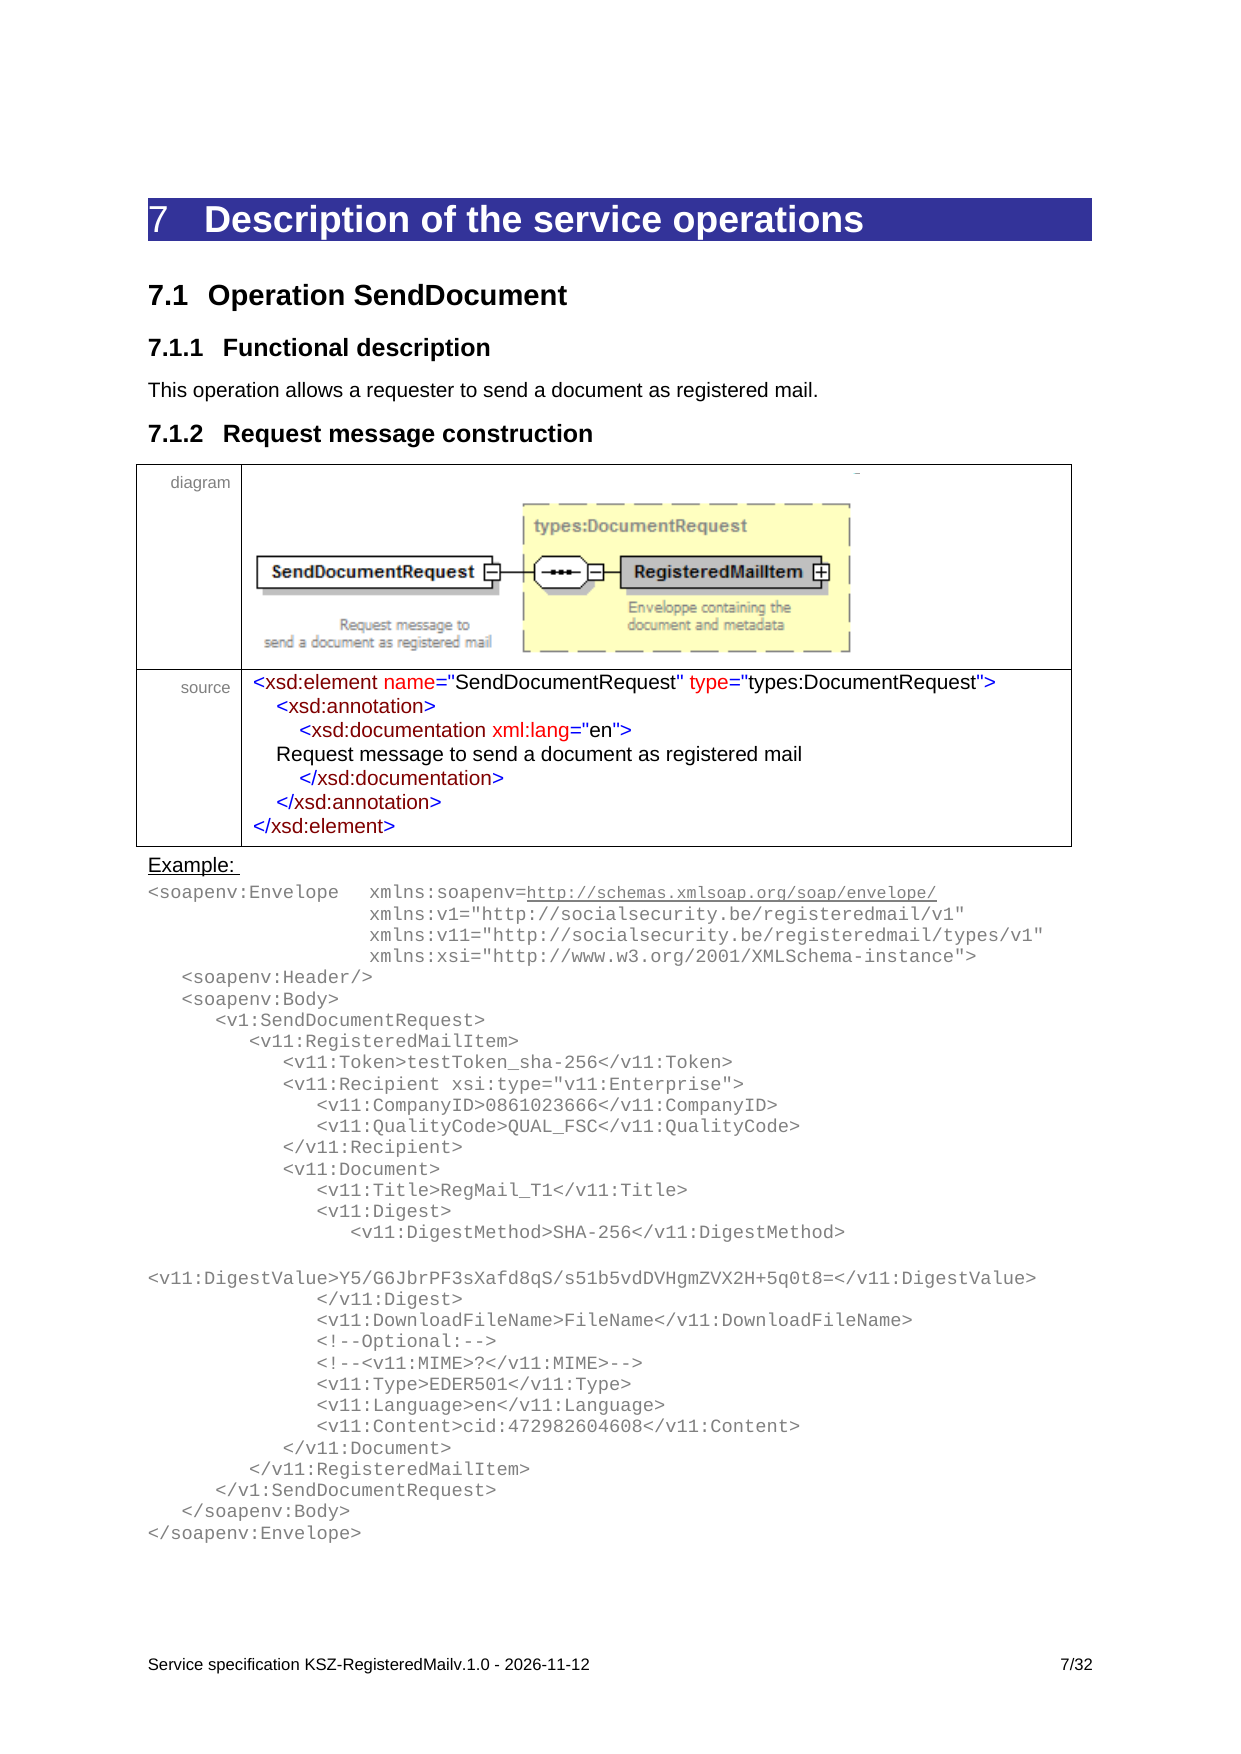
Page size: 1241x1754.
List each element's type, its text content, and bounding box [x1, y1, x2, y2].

text <v11:Title>RegMail_T1</v11:Title> [148, 1181, 1092, 1202]
text <v11:CompanyID>0861023666</v11:CompanyID> [148, 1096, 1092, 1117]
table_cell source [137, 670, 241, 846]
subtitle Description of the service operations [148, 198, 1092, 241]
text Example: [148, 853, 1092, 877]
text <soapenv:Header/> [148, 968, 1092, 989]
text <v11:DownloadFileName>FileName</v11:DownloadFileName> [148, 1311, 1092, 1332]
text <v11:Language>en</v11:Language> [148, 1396, 1092, 1417]
text <v11:QualityCode>QUAL_FSC</v11:QualityCode> [148, 1117, 1092, 1138]
picture [252, 473, 860, 662]
text </soapenv:Body> [148, 1502, 1092, 1523]
text xmlns:v11="http://socialsecurity.be/registeredmail/types/v1" [295, 926, 1092, 947]
text </v1:SendDocumentRequest> [148, 1481, 1092, 1502]
text <v11:RegisteredMailItem> [148, 1032, 1092, 1053]
text <v1:SendDocumentRequest> [148, 1011, 1092, 1032]
text <v11:DigestMethod>SHA-256</v11:DigestMethod> [148, 1223, 1092, 1244]
text </v11:Recipient> [148, 1138, 1092, 1159]
text </v11:RegisteredMailItem> [148, 1460, 1092, 1481]
table_header diagram [137, 465, 241, 669]
table_header [242, 465, 1071, 669]
text <!--<v11:MIME>?</v11:MIME>--> [148, 1353, 1092, 1375]
table_cell <xsd:element name="SendDocumentRequest" type="types:DocumentRequest"> <xsd:annotation> <xsd:documentation xml:lang="en"> Request message to send a document as registered mail </xsd:documentation> </xsd:annotation> </xsd:element> [242, 670, 1071, 846]
text </soapenv:Envelope> [148, 1523, 1092, 1545]
text xmlns:xsi="http://www.w3.org/2001/XMLSchema-instance"> [295, 947, 1092, 968]
subtitle Functional description [148, 333, 1092, 361]
text <soapenv:Envelope xmlns:soapenv=http://schemas.xmlsoap.org/soap/envelope/ [148, 883, 1092, 904]
text <v11:Type>EDER501</v11:Type> [148, 1375, 1092, 1396]
text </v11:Document> [148, 1438, 1092, 1460]
text <!--Optional:--> [148, 1332, 1092, 1353]
text <v11:Recipient xsi:type="v11:Enterprise"> [148, 1074, 1092, 1096]
text <soapenv:Body> [148, 989, 1092, 1011]
subtitle Request message construction [148, 419, 1092, 447]
subtitle Operation SendDocument [148, 278, 1092, 312]
text </v11:Digest> [148, 1290, 1092, 1311]
text This operation allows a requester to send a document as registered mail. [148, 378, 1092, 402]
text xmlns:v1="http://socialsecurity.be/registeredmail/v1" [295, 904, 1092, 926]
text <v11:Content>cid:472982604608</v11:Content> [148, 1417, 1092, 1438]
text <v11:Document> [148, 1159, 1092, 1181]
text <v11:Token>testToken_sha-256</v11:Token> [148, 1053, 1092, 1074]
text <v11:DigestValue>Y5/G6JbrPF3sXafd8qS/s51b5vdDVHgmZVX2H+5q0t8=</v11:DigestValue> [148, 1244, 1092, 1290]
text <v11:Digest> [148, 1202, 1092, 1223]
